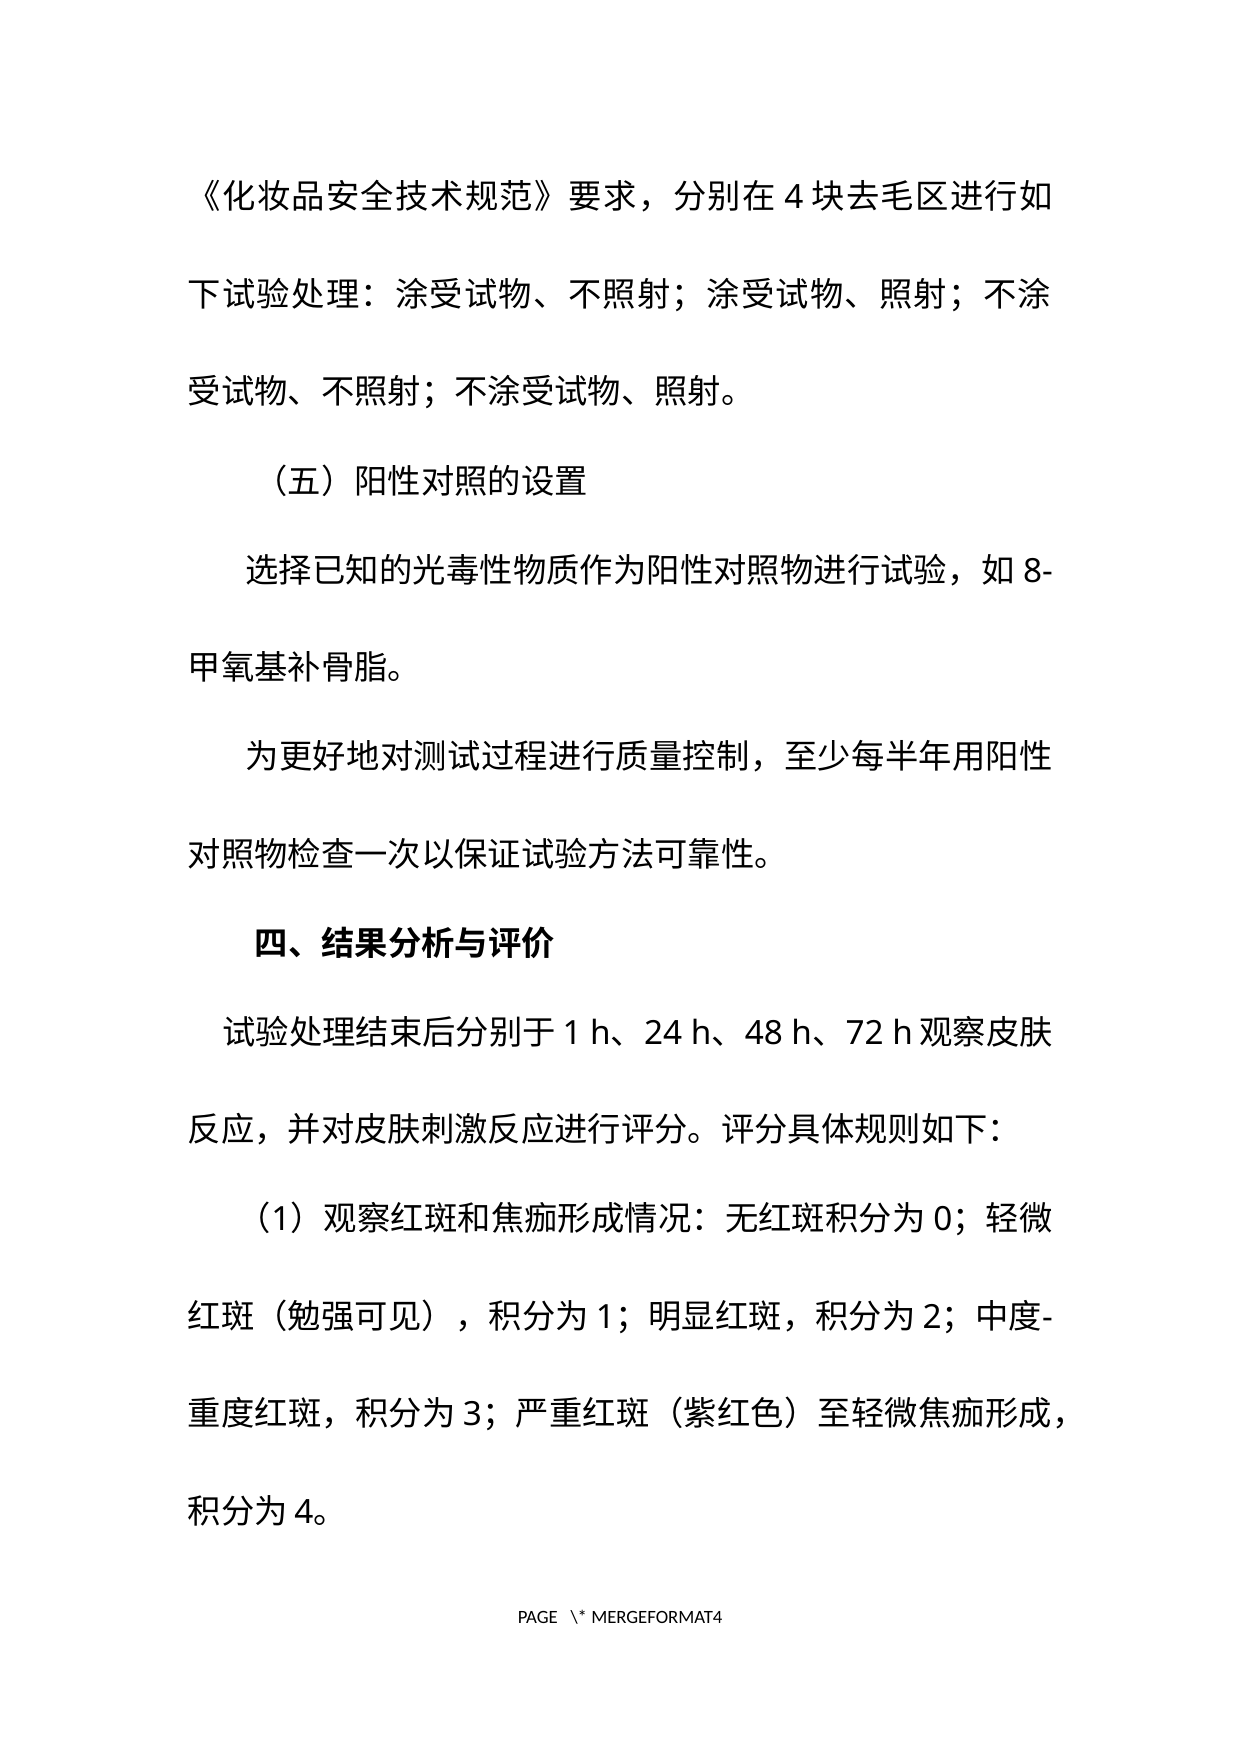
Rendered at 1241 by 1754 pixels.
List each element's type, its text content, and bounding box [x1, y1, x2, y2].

text 为更好地对测试过程进行质量控制，至少每半年用阳性对照物检查一次以保证试验方法可靠性。 [187, 722, 1053, 884]
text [187, 162, 1053, 422]
text 试验处理结束后分别于1 h、24 h、48 h、72 h观察皮肤反应，并对皮肤刺激反应进行评分。评分具体规则如下： [187, 997, 1053, 1160]
text （1）观察红斑和焦痂形成情况：无红斑积分为0；轻微红斑（勉强可见），积分为1；明显红斑，积分为2；中度-重度红斑，积分为3；严重红斑（紫红色）至轻微焦痂形成，积分为4。 [187, 1184, 1053, 1541]
subtitle （五）阳性对照的设置 [187, 446, 1053, 511]
text 选择已知的光毒性物质作为阳性对照物进行试验，如8-甲氧基补骨脂。 [187, 535, 1053, 698]
subtitle 四、结果分析与评价 [187, 908, 1053, 973]
